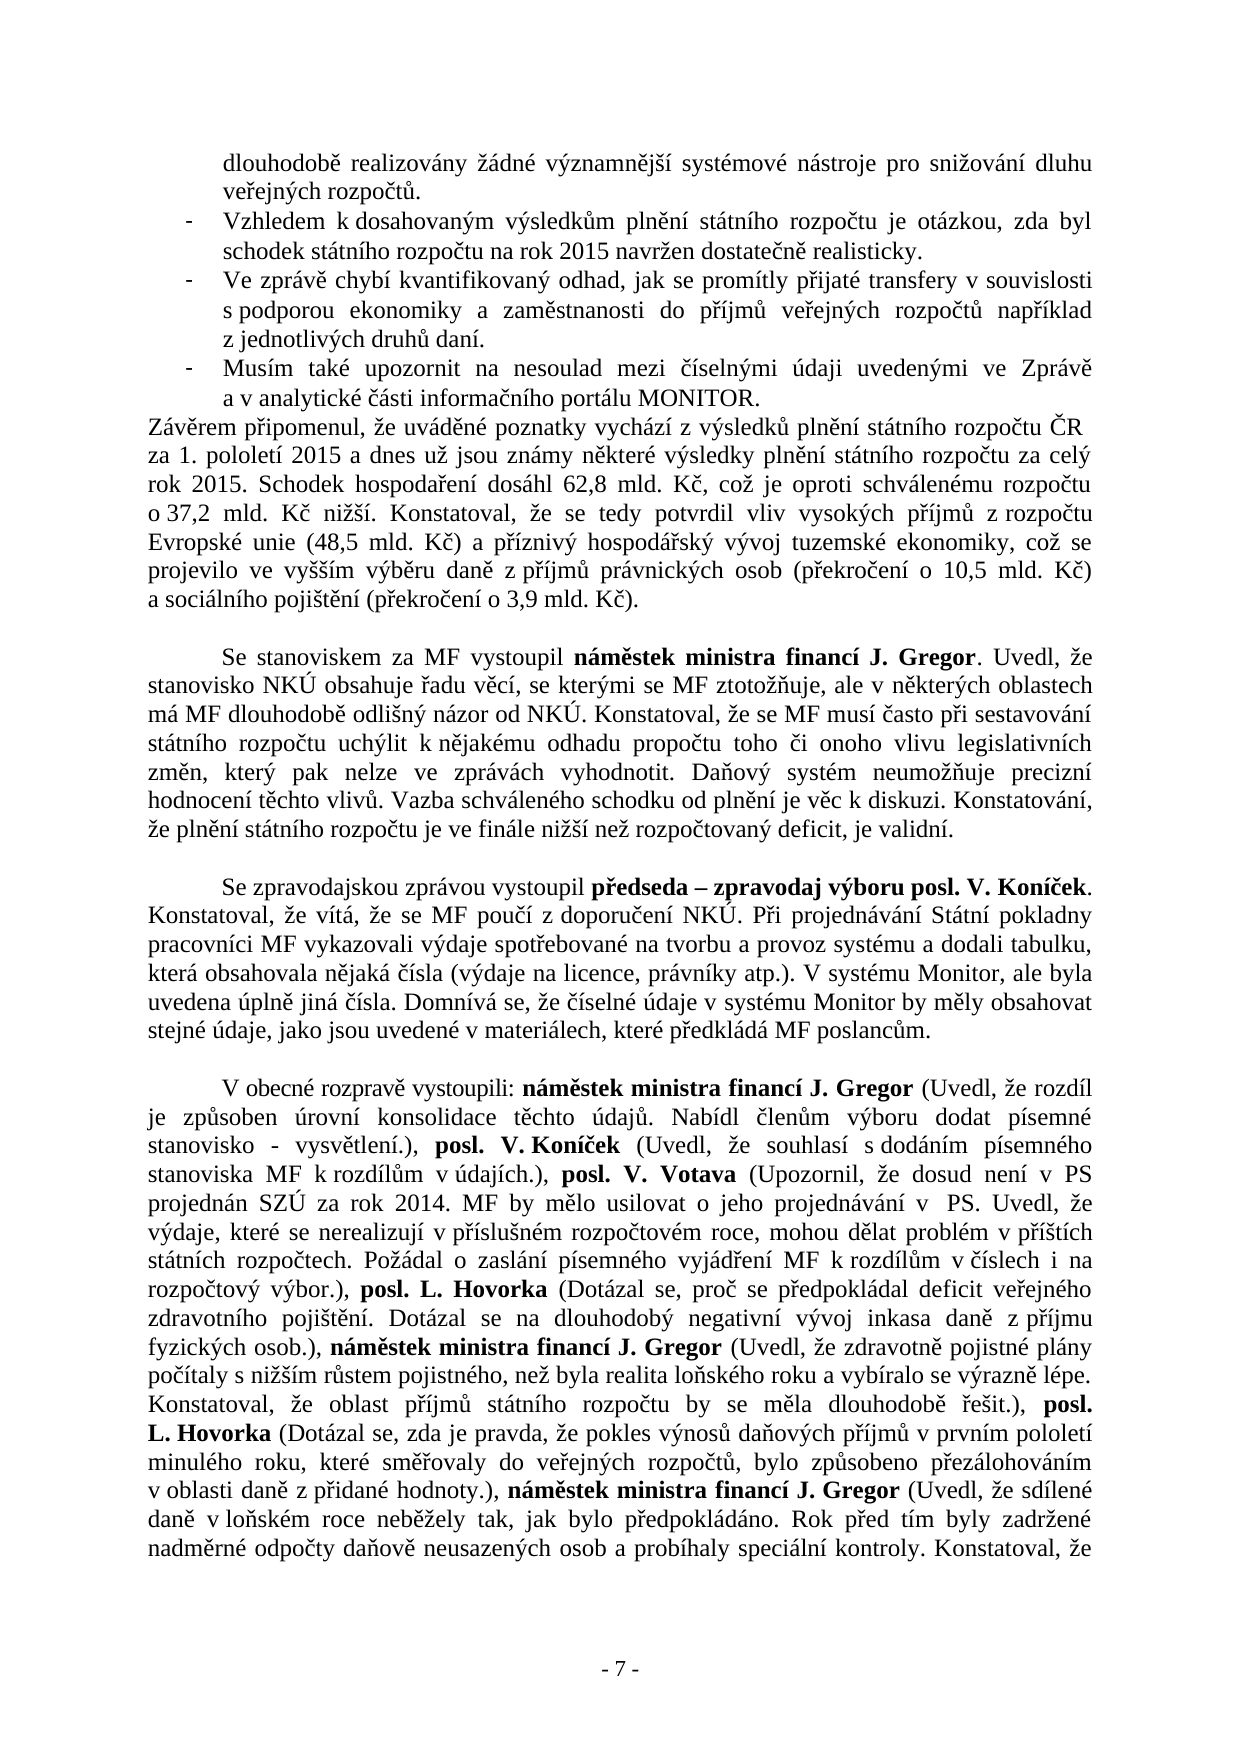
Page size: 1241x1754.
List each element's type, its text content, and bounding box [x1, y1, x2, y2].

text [148, 1073, 1093, 1562]
text Závěrem připomenul, že uváděné poznatky vychází z výsledků plnění státního rozpočtu ČR za 1. pololetí 2015 a dnes už jsou známy některé výsledky plnění státního rozpočtu za celý rok 2015. Schodek hospodaření dosáhl 62,8 mld. Kč, což je oproti schválenému rozpočtu o 37,2 mld. Kč nižší. Konstatoval, že se tedy potvrdil vliv vysokých příjmů z rozpočtu Evropské unie (48,5 mld. Kč) a příznivý hospodářský vývoj tuzemské ekonomiky, což se projevilo ve vyšším výběru daně z příjmů právnických osob (překročení o 10,5 mld. Kč) a sociálního pojištění (překročení o 3,9 mld. Kč). [148, 412, 1093, 613]
list Musím také upozornit na nesoulad mezi číselnými údaji uvedenými ve Zprávě a v analytické části informačního portálu MONITOR. [185, 352, 1093, 412]
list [185, 148, 1093, 205]
list Ve zprávě chybí kvantifikovaný odhad, jak se promítly přijaté transfery v souvislosti s podporou ekonomiky a zaměstnanosti do příjmů veřejných rozpočtů například z jednotlivých druhů daní. [185, 264, 1093, 352]
text Se stanoviskem za MF vystoupil náměstek ministra financí J. Gregor. Uvedl, že stanovisko NKÚ obsahuje řadu věcí, se kterými se MF ztotožňuje, ale v některých oblastech má MF dlouhodobě odlišný názor od NKÚ. Konstatoval, že se MF musí často při sestavování státního rozpočtu uchýlit k nějakému odhadu propočtu toho či onoho vlivu legislativních změn, který pak nelze ve zprávách vyhodnotit. Daňový systém neumožňuje precizní hodnocení těchto vlivů. Vazba schváleného schodku od plnění je věc k diskuzi. Konstatování, že plnění státního rozpočtu je ve finále nižší než rozpočtovaný deficit, je validní. [148, 642, 1093, 843]
text Se zpravodajskou zprávou vystoupil předseda – zpravodaj výboru posl. V. Koníček. Konstatoval, že vítá, že se MF poučí z doporučení NKÚ. Při projednávání Státní pokladny pracovníci MF vykazovali výdaje spotřebované na tvorbu a provoz systému a dodali tabulku, která obsahovala nějaká čísla (výdaje na licence, právníky atp.). V systému Monitor, ale byla uvedena úplně jiná čísla. Domnívá se, že číselné údaje v systému Monitor by měly obsahovat stejné údaje, jako jsou uvedené v materiálech, které předkládá MF poslancům. [148, 872, 1093, 1044]
list Vzhledem k dosahovaným výsledkům plnění státního rozpočtu je otázkou, zda byl schodek státního rozpočtu na rok 2015 navržen dostatečně realisticky. [185, 205, 1093, 264]
